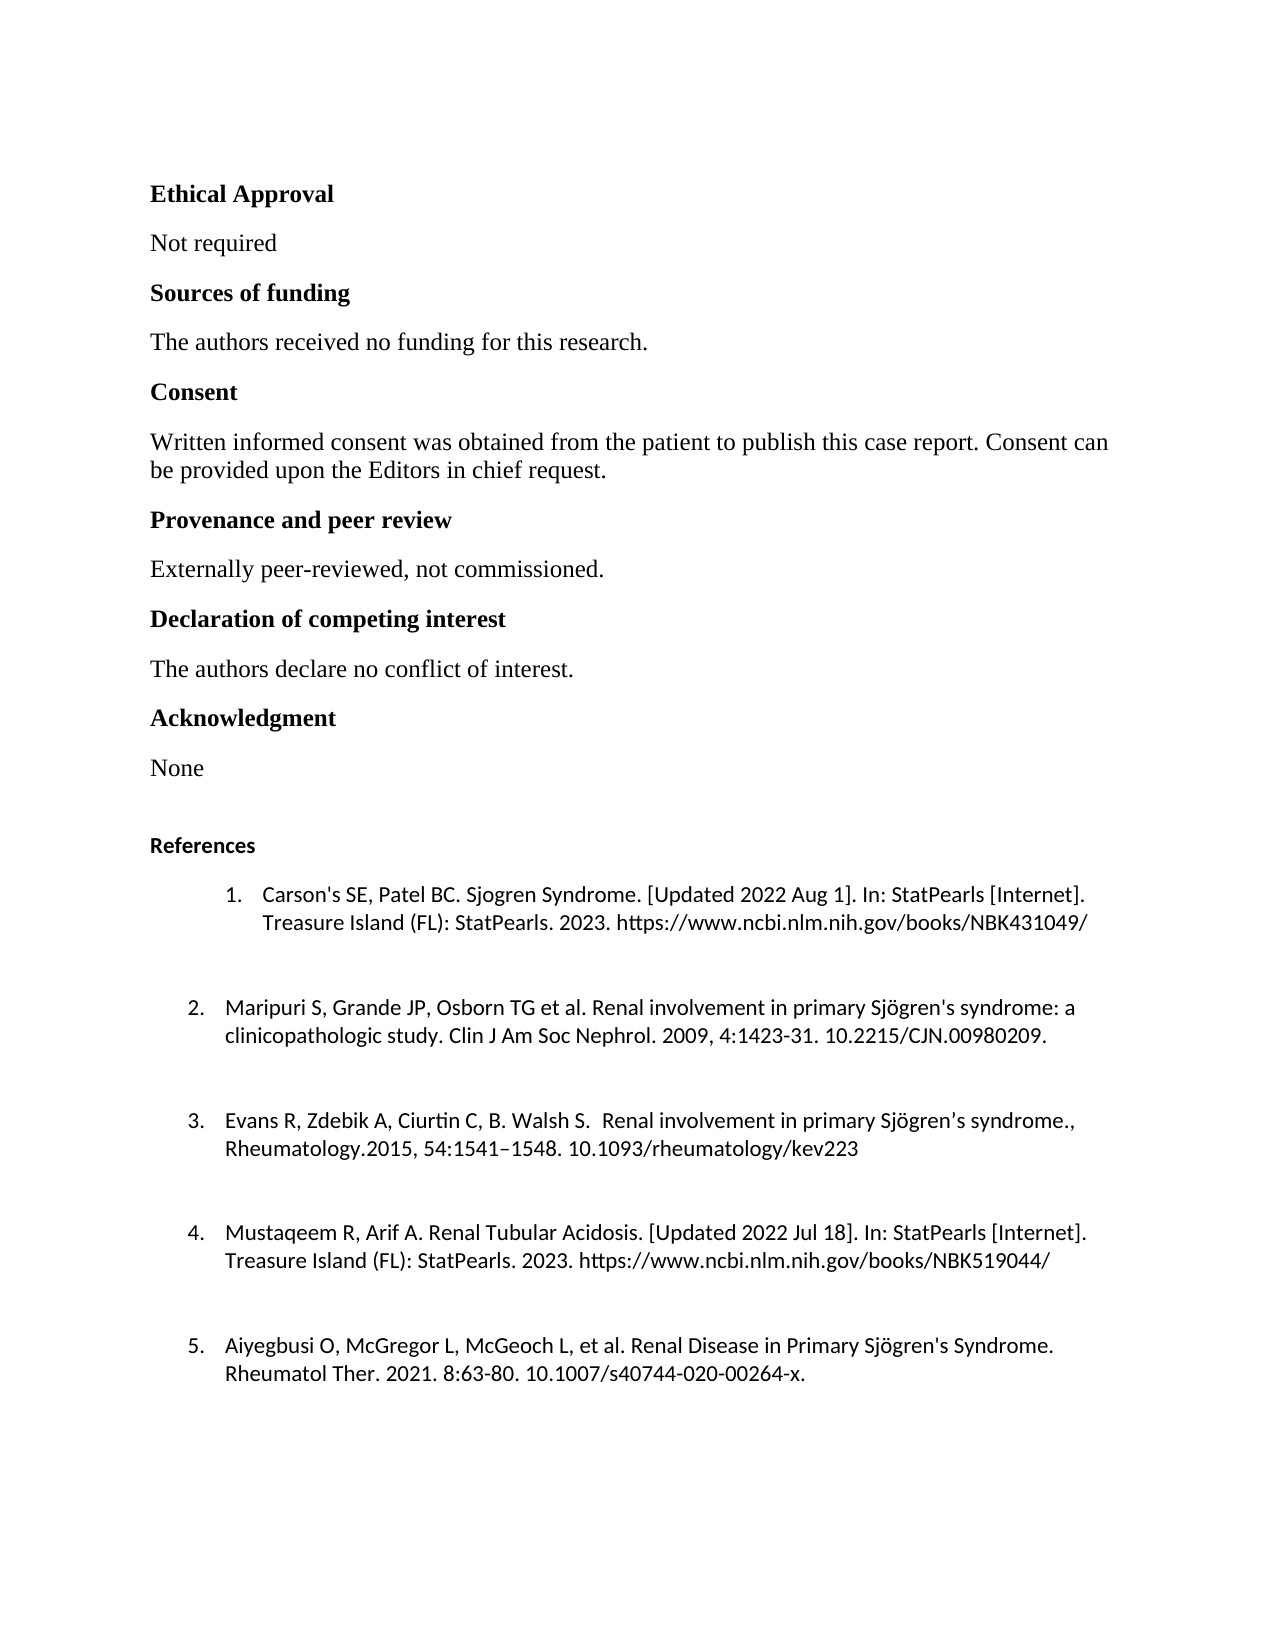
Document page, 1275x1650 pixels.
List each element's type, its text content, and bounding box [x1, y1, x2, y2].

text None [150, 753, 1125, 782]
text Declaration of competing interest [150, 604, 1125, 633]
text The authors declare no conflict of interest. [150, 654, 1125, 682]
text Not required [150, 228, 1125, 257]
list Carson's SE, Patel BC. Sjogren Syndrome. [Updated 2022 Aug 1]. In: StatPearls [Internet]. Treasure Island (FL): StatPearls. 2023. https://www.ncbi.nlm.nih.gov/books/NBK431049/ [225, 880, 1125, 936]
list Mustaqeem R, Arif A. Renal Tubular Acidosis. [Updated 2022 Jul 18]. In: StatPearls [Internet]. Treasure Island (FL): StatPearls. 2023. https://www.ncbi.nlm.nih.gov/books/NBK519044/ [187, 1218, 1125, 1274]
text Acknowledgment [150, 703, 1125, 732]
text Ethical Approval [150, 179, 1125, 207]
text Sources of funding [150, 278, 1125, 307]
list Aiyegbusi O, McGregor L, McGeoch L, et al. Renal Disease in Primary Sjögren's Syndrome. Rheumatol Ther. 2021. 8:63-80. 10.1007/s40744-020-00264-x. [187, 1331, 1125, 1387]
text Provenance and peer review [150, 505, 1125, 534]
text References [150, 831, 1125, 859]
list Evans R, Zdebik A, Ciurtin C, B. Walsh S. Renal involvement in primary Sjögren’s syndrome., Rheumatology.2015, 54:1541–1548. 10.1093/rheumatology/kev223 [187, 1106, 1125, 1162]
text Consent [150, 377, 1125, 406]
text Written informed consent was obtained from the patient to publish this case report. Consent can be provided upon the Editors in chief request. [150, 427, 1125, 484]
list Maripuri S, Grande JP, Osborn TG et al. Renal involvement in primary Sjögren's syndrome: a clinicopathologic study. Clin J Am Soc Nephrol. 2009, 4:1423-31. 10.2215/CJN.00980209. [187, 993, 1125, 1049]
text Externally peer-reviewed, not commissioned. [150, 554, 1125, 583]
text The authors received no funding for this research. [150, 327, 1125, 356]
